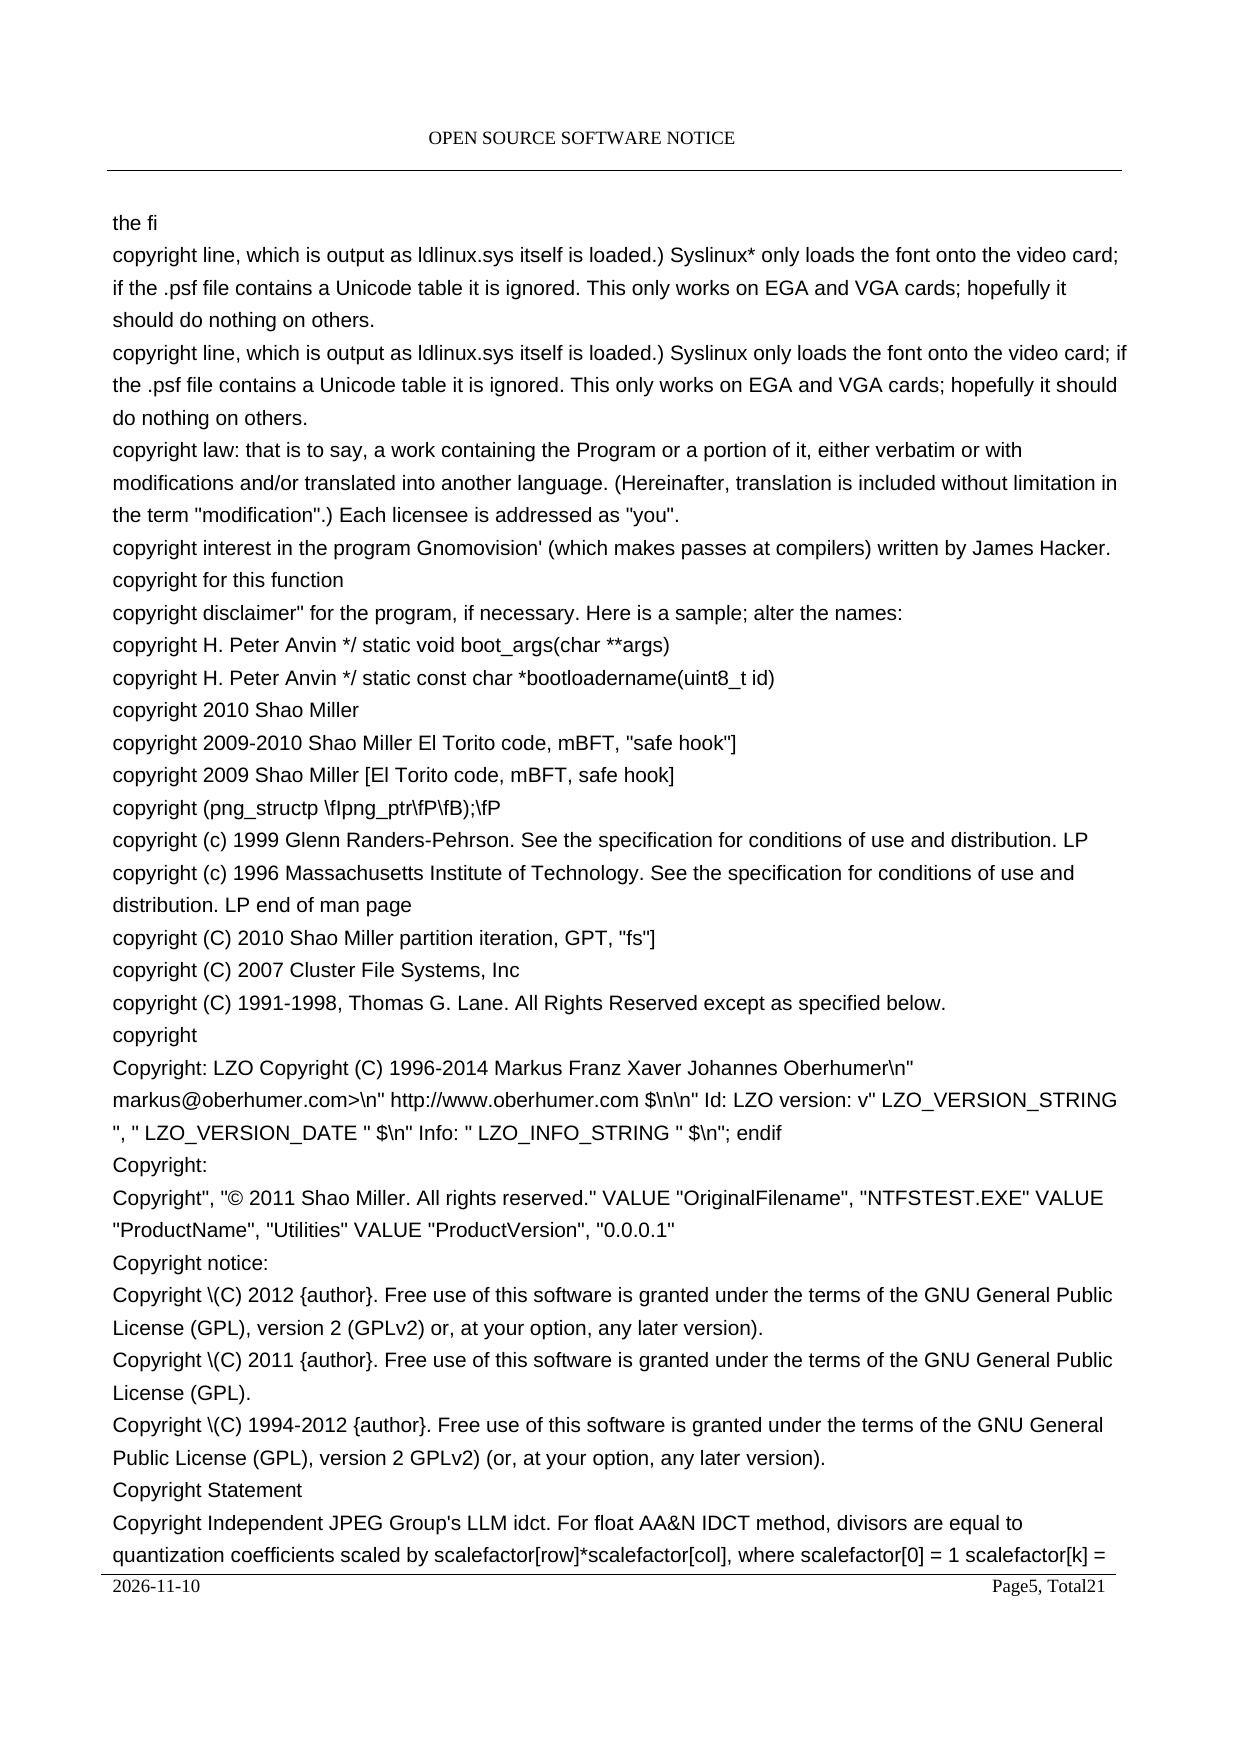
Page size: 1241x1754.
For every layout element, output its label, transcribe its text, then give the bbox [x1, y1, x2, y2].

text copyright disclaimer" for the program, if necessary. Here is a sample; alter the names: [112, 596, 1128, 629]
text Copyright \(C) 2011 {author}. Free use of this software is granted under the terms of the GNU General Public License (GPL). [112, 1344, 1128, 1409]
text copyright (C) 2007 Cluster File Systems, Inc [112, 954, 1128, 986]
text copyright for this function [112, 564, 1128, 596]
text Copyright \(C) 2012 {author}. Free use of this software is granted under the terms of the GNU General Public License (GPL), version 2 (GPLv2) or, at your option, any later version). [112, 1279, 1128, 1344]
text Copyright: LZO Copyright (C) 1996-2014 Markus Franz Xaver Johannes Oberhumer\n" markus@oberhumer.com>\n" http://www.oberhumer.com $\n\n" Id: LZO version: v" LZO_VERSION_STRING ", " LZO_VERSION_DATE " $\n" Info: " LZO_INFO_STRING " $\n"; endif [112, 1051, 1128, 1149]
text copyright (C) 2010 Shao Miller partition iteration, GPT, "fs"] [112, 921, 1128, 954]
text Copyright \(C) 1994-2012 {author}. Free use of this software is granted under the terms of the GNU General Public License (GPL), version 2 GPLv2) (or, at your option, any later version). [112, 1409, 1128, 1474]
text copyright [112, 1019, 1128, 1051]
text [112, 206, 1128, 239]
text copyright (c) 1999 Glenn Randers-Pehrson. See the specification for conditions of use and distribution. LP [112, 824, 1128, 856]
text copyright 2009 Shao Miller [El Torito code, mBFT, safe hook] [112, 759, 1128, 791]
text copyright law: that is to say, a work containing the Program or a portion of it, either verbatim or with modifications and/or translated into another language. (Hereinafter, translation is included without limitation in the term "modification".) Each licensee is addressed as "you". [112, 434, 1128, 531]
text copyright interest in the program Gnomovision' (which makes passes at compilers) written by James Hacker. [112, 531, 1128, 564]
text copyright 2010 Shao Miller [112, 694, 1128, 726]
text copyright 2009-2010 Shao Miller El Torito code, mBFT, "safe hook"] [112, 726, 1128, 759]
text copyright line, which is output as ldlinux.sys itself is loaded.) Syslinux only loads the font onto the video card; if the .psf file contains a Unicode table it is ignored. This only works on EGA and VGA cards; hopefully it should do nothing on others. [112, 336, 1128, 434]
text copyright (C) 1991-1998, Thomas G. Lane. All Rights Reserved except as specified below. [112, 986, 1128, 1019]
text Copyright notice: [112, 1246, 1128, 1279]
text copyright H. Peter Anvin */ static void boot_args(char **args) [112, 629, 1128, 661]
text Copyright Statement [112, 1474, 1128, 1506]
text Copyright", "© 2011 Shao Miller. All rights reserved." VALUE "OriginalFilename", "NTFSTEST.EXE" VALUE "ProductName", "Utilities" VALUE "ProductVersion", "0.0.0.1" [112, 1181, 1128, 1246]
text copyright line, which is output as ldlinux.sys itself is loaded.) Syslinux* only loads the font onto the video card; if the .psf file contains a Unicode table it is ignored. This only works on EGA and VGA cards; hopefully it should do nothing on others. [112, 239, 1128, 336]
text copyright H. Peter Anvin */ static const char *bootloadername(uint8_t id) [112, 661, 1128, 694]
text copyright (png_structp \fIpng_ptr\fP\fB);\fP [112, 791, 1128, 824]
text Copyright: [112, 1149, 1128, 1181]
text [112, 1506, 1128, 1571]
text copyright (c) 1996 Massachusetts Institute of Technology. See the specification for conditions of use and distribution. LP end of man page [112, 856, 1128, 921]
